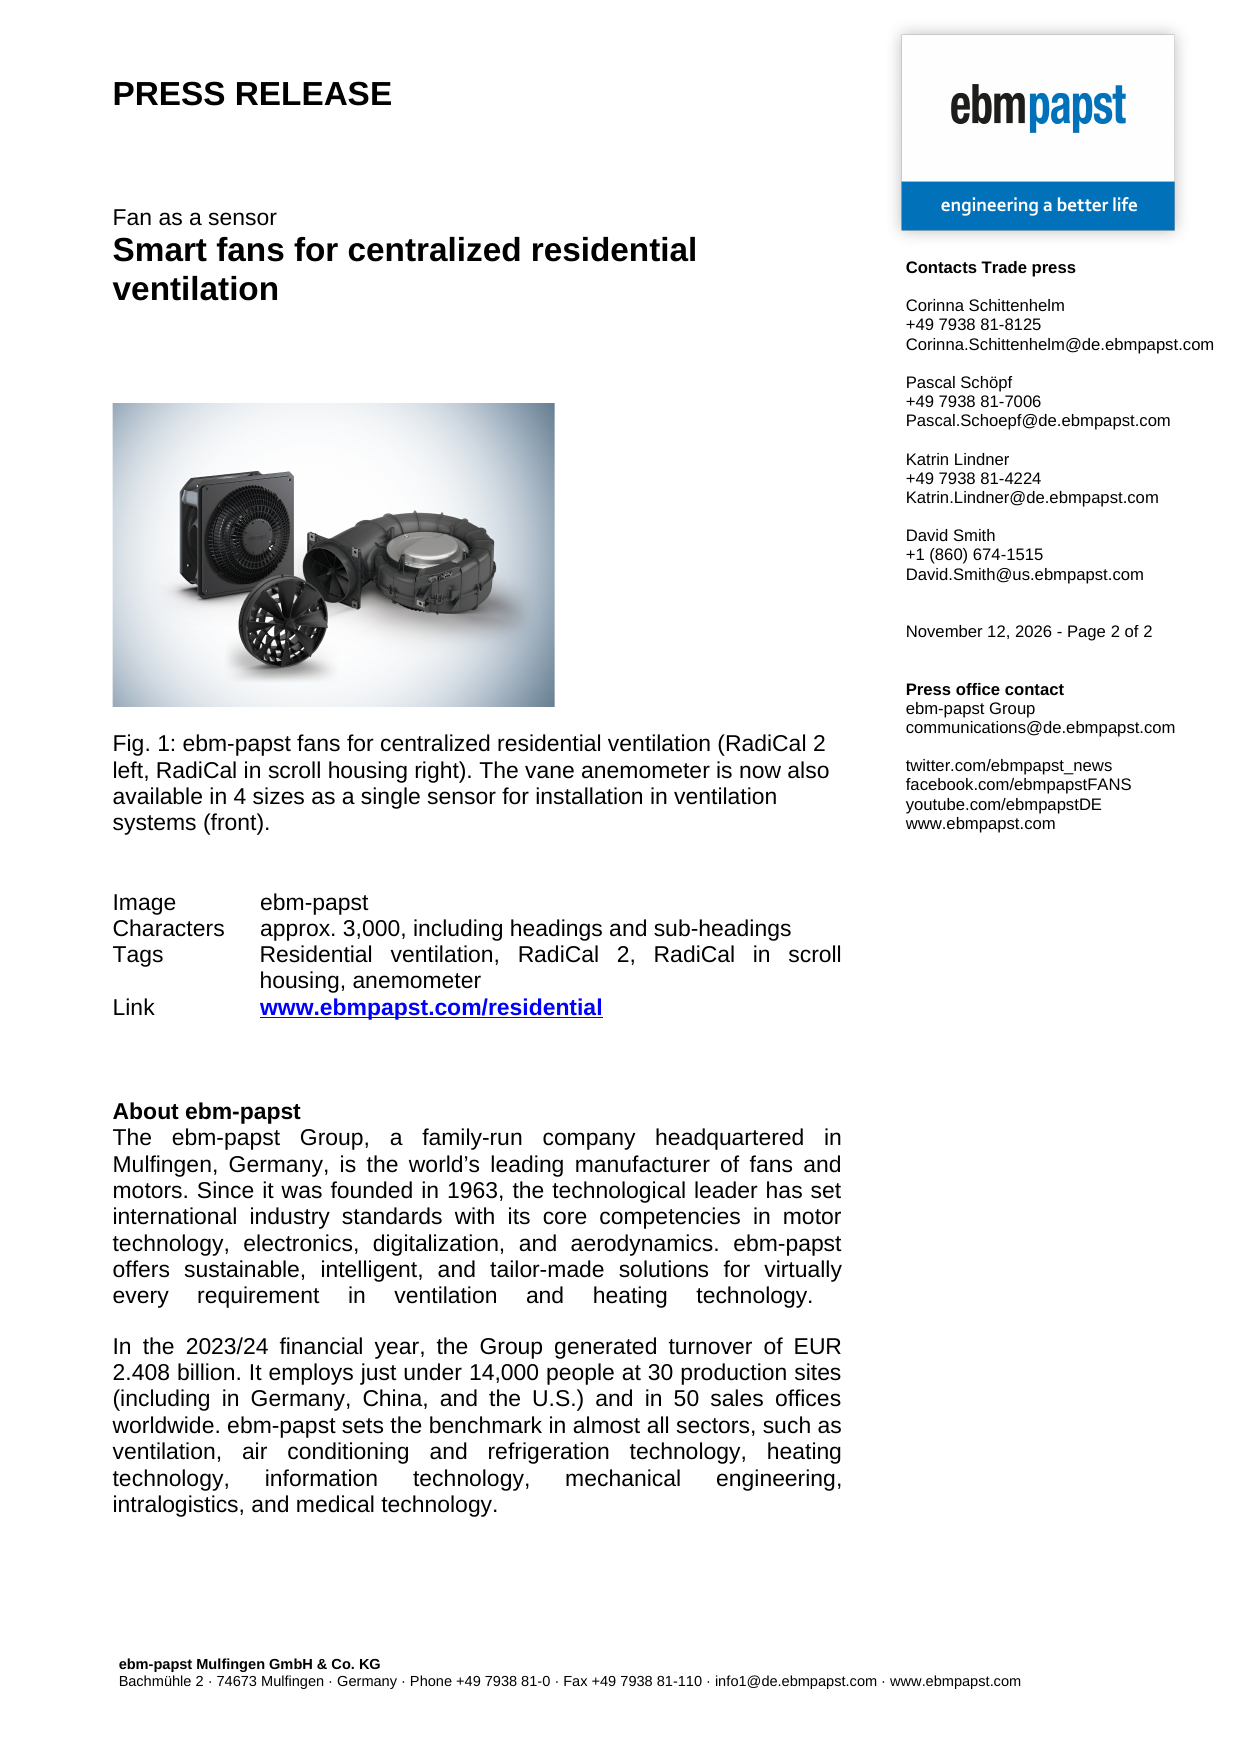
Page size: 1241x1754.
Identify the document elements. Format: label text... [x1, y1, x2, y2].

text About ebm-papst [112, 1098, 842, 1124]
subtitle Characters approx. 3,000, including headings and sub-headings [112, 915, 842, 941]
text In the 2023/24 financial year, the Group generated turnover of EUR 2.408 billion. It employs just under 14,000 people at 30 production sites (including in Germany, China, and the U.S.) and in 50 sales offices worldwide. ebm-papst sets the benchmark in almost all sectors, such as ventilation, air conditioning and refrigeration technology, heating technology, information technology, mechanical engineering, intralogistics, and medical technology. [112, 1333, 842, 1517]
text Fig. 1: ebm-papst fans for centralized residential ventilation (RadiCal 2 left, RadiCal in scroll housing right). The vane anemometer is now also available in 4 sizes as a single sensor for installation in ventilation systems (front). [112, 730, 842, 836]
subtitle Tags Residential ventilation, RadiCal 2, RadiCal in scroll housing, anemometer [112, 941, 842, 994]
subtitle Image ebm-papst [112, 888, 842, 915]
picture [882, 15, 1194, 250]
picture [112, 403, 555, 707]
text The ebm-papst Group, a family-run company headquartered in Mulfingen, Germany, is the world’s leading manufacturer of fans and motors. Since it was founded in 1963, the technological leader has set international industry standards with its core competencies in motor technology, electronics, digitalization, and aerodynamics. ebm-papst offers sustainable, intelligent, and tailor-made solutions for virtually every requirement in ventilation and heating technology. [112, 1124, 842, 1333]
subtitle Link www.ebmpapst.com/residential [112, 994, 842, 1020]
